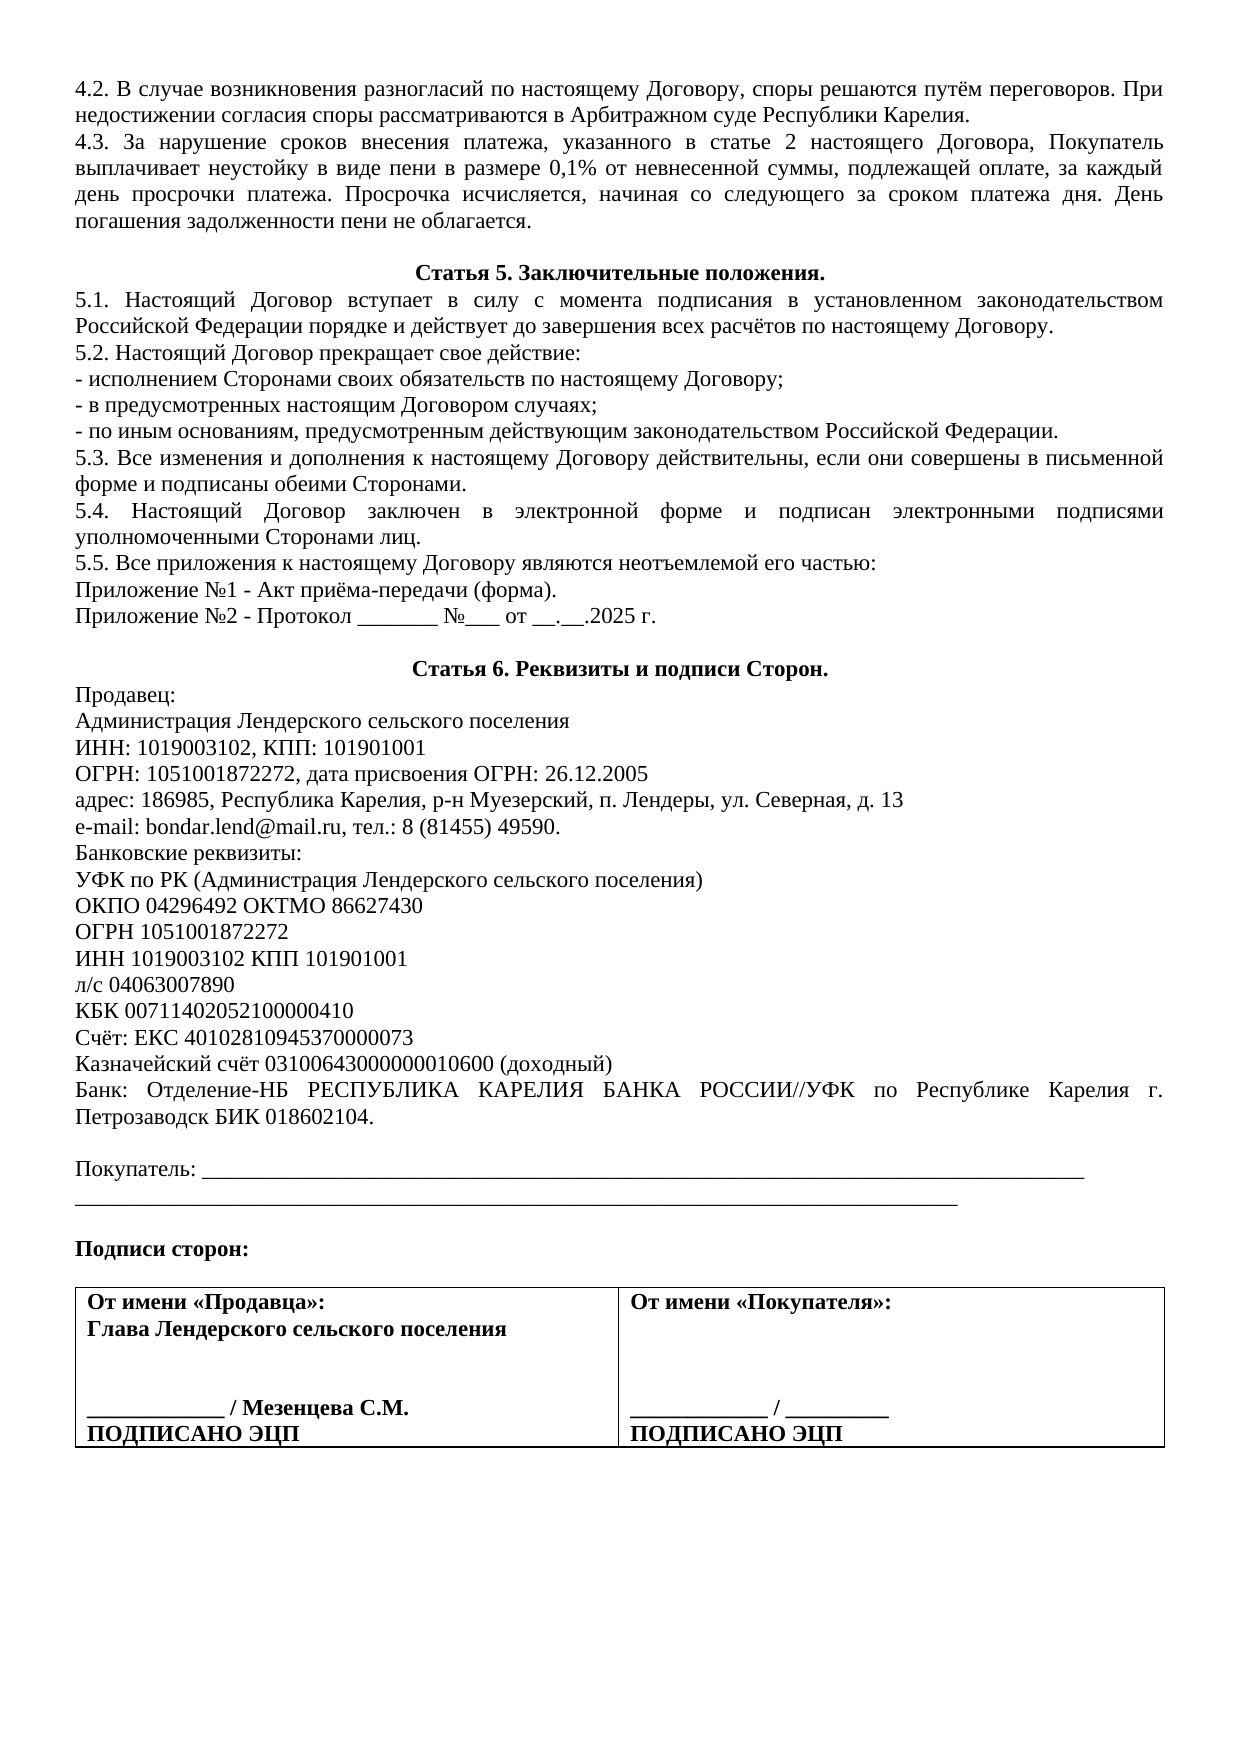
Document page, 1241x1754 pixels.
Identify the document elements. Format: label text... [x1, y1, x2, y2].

text Казначейский счёт 03100643000000010600 (доходный) [75, 1050, 1165, 1076]
text ОГРН: 1051001872272, дата присвоения ОГРН: 26.12.2005 [75, 760, 1165, 787]
text Счёт: ЕКС 40102810945370000073 [75, 1024, 1165, 1050]
text Банковские реквизиты: [75, 839, 1165, 866]
text ОГРН 1051001872272 [75, 918, 1165, 945]
text 4.2. В случае возникновения разногласий по настоящему Договору, споры решаются путём переговоров. При недостижении согласия споры рассматриваются в Арбитражном суде Республики Карелия. [75, 75, 1165, 128]
table_header От имени «Продавца»: Глава Лендерского сельского поселения ____________ / Мезенцева С.М. ПОДПИСАНО ЭЦП [76, 1288, 618, 1446]
text КБК 00711402052100000410 [75, 997, 1165, 1024]
text - по иным основаниям, предусмотренным действующим законодательством Российской Федерации. [75, 418, 1165, 444]
text Банк: Отделение-НБ РЕСПУБЛИКА КАРЕЛИЯ БАНКА РОССИИ//УФК по Республике Карелия г. Петрозаводск БИК 018602104. [75, 1076, 1165, 1129]
text ИНН 1019003102 КПП 101901001 [75, 945, 1165, 971]
table_header От имени «Покупателя»: ____________ / _________ ПОДПИСАНО ЭЦП [619, 1288, 1164, 1446]
text Приложение №2 - Протокол _______ №___ от __.__.2025 г. [75, 602, 1165, 628]
text 5.5.​ Все приложения к настоящему Договору являются неотъемлемой его частью: [75, 549, 1165, 576]
text - в предусмотренных настоящим Договором случаях; [75, 391, 1165, 418]
text адрес: 186985, Республика Карелия, р-н Муезерский, п. Лендеры, ул. Северная, д. 13 [75, 787, 1165, 813]
text 4.3. За нарушение сроков внесения платежа, указанного в статье 2 настоящего Договора, Покупатель выплачивает неустойку в виде пени в размере 0,1% от невнесенной суммы, подлежащей оплате, за каждый день просрочки платежа. Просрочка исчисляется, начиная со следующего за сроком платежа дня. День погашения задолженности пени не облагается. [75, 128, 1165, 233]
text Статья 5. Заключительные положения. [75, 259, 1165, 286]
text 5.4. Настоящий Договор заключен в электронной форме и подписан электронными подписями уполномоченными Сторонами лиц. [75, 497, 1165, 549]
text Продавец: [75, 681, 1165, 707]
text Администрация Лендерского сельского поселения [75, 707, 1165, 734]
text 5.3. Все изменения и дополнения к настоящему Договору действительны, если они совершены в письменной форме и подписаны обеими Сторонами. [75, 444, 1165, 497]
text Приложение №1 - Акт приёма-передачи (форма). [75, 576, 1165, 602]
text 5.1. Настоящий Договор вступает в силу с момента подписания в установленном законодательством Российской Федерации порядке и действует до завершения всех расчётов по настоящему Договору. [75, 286, 1165, 338]
text - исполнением Сторонами своих обязательств по настоящему Договору; [75, 365, 1165, 391]
text УФК по РК (Администрация Лендерского сельского поселения) [75, 866, 1165, 892]
text ОКПО 04296492 ОКТМО 86627430 [75, 892, 1165, 918]
text Статья 6. Реквизиты и подписи Сторон. [75, 655, 1165, 681]
text ИНН: 1019003102, КПП: 101901001 [75, 734, 1165, 760]
text _____________________________________________________________________________ [75, 1182, 1165, 1208]
text 5.2. Настоящий Договор прекращает свое действие: [75, 338, 1165, 365]
text е-mail: bondar.lend@mail.ru, тел.: 8 (81455) 49590. [75, 813, 1165, 839]
text л/с 04063007890 [75, 971, 1165, 997]
text Подписи сторон: [75, 1234, 1165, 1261]
text Покупатель: _____________________________________________________________________________ [75, 1156, 1165, 1182]
